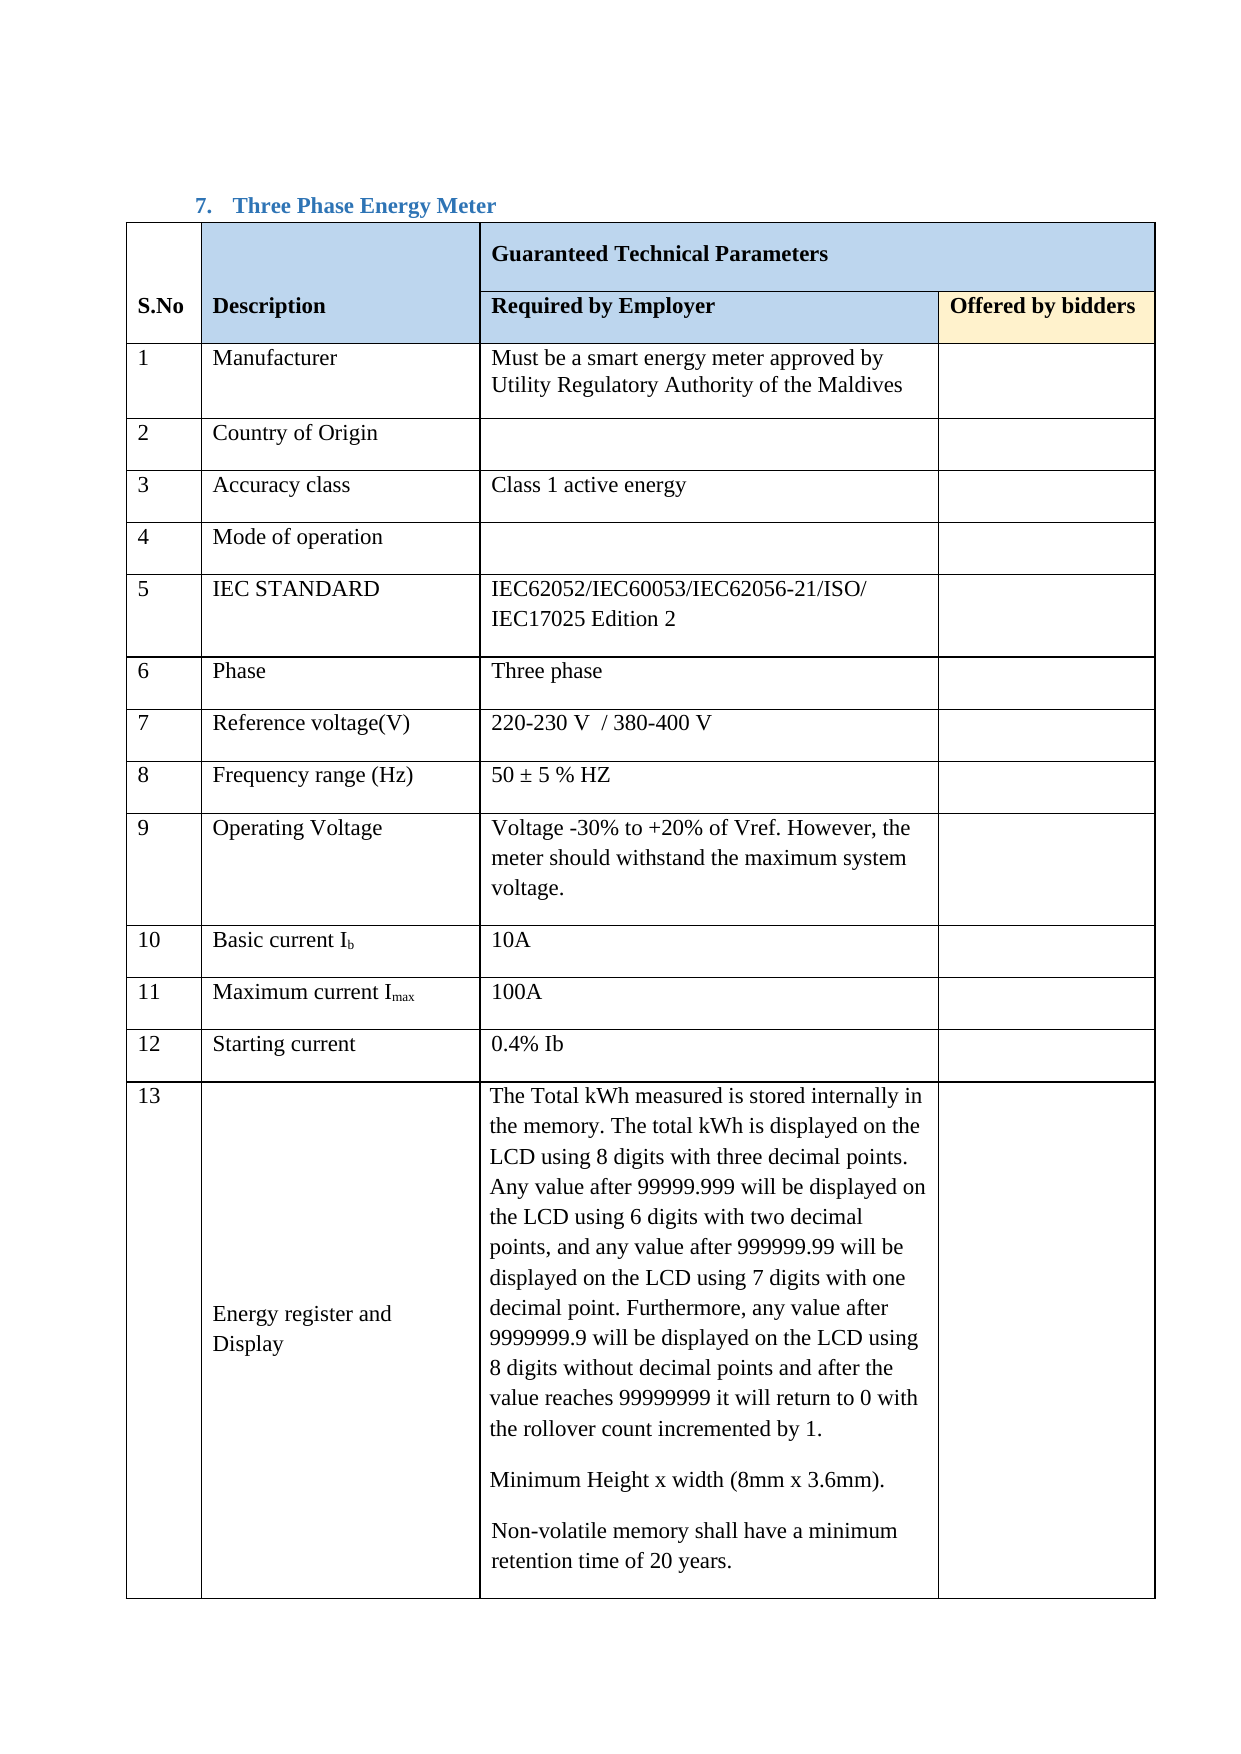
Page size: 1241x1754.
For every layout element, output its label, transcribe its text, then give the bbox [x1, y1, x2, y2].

table_header S.No [127, 223, 201, 343]
table_cell 6 [127, 658, 201, 708]
table_cell Maximum current Imax [202, 978, 479, 1029]
table_cell [939, 710, 1154, 761]
table_cell Three phase [481, 658, 938, 708]
table_cell 220-230 V / 380-400 V [481, 710, 938, 761]
table_cell Energy register and Display [202, 1083, 479, 1598]
table_cell Manufacturer [202, 344, 479, 418]
table_cell 0.4% Ib [481, 1030, 938, 1081]
table_cell [939, 471, 1154, 522]
table_cell [939, 1083, 1154, 1598]
table_cell 10 [127, 926, 201, 977]
table_cell Voltage -30% to +20% of Vref. However, the meter should withstand the maximum system voltage. [481, 814, 938, 925]
table_cell [939, 814, 1154, 925]
table_cell [939, 762, 1154, 813]
table_cell Offered by bidders [939, 292, 1154, 343]
table_cell 3 [127, 471, 201, 522]
table_cell [939, 1030, 1154, 1081]
table_cell [481, 419, 938, 470]
table_cell [939, 978, 1154, 1029]
table_cell Accuracy class [202, 471, 479, 522]
table_cell Operating Voltage [202, 814, 479, 925]
table_header Guaranteed Technical Parameters [481, 223, 1154, 291]
table_cell [939, 658, 1154, 708]
table_cell Frequency range (Hz) [202, 762, 479, 813]
table_cell Country of Origin [202, 419, 479, 470]
table_cell Reference voltage(V) [202, 710, 479, 761]
table_cell Required by Employer [481, 292, 938, 343]
table_cell [481, 523, 938, 574]
table_cell 5 [127, 575, 201, 656]
table_cell [939, 926, 1154, 977]
table_cell 4 [127, 523, 201, 574]
table_cell 8 [127, 762, 201, 813]
table_cell Class 1 active energy [481, 471, 938, 522]
table_cell 12 [127, 1030, 201, 1081]
table_cell Phase [202, 658, 479, 708]
table_cell 9 [127, 814, 201, 925]
table_cell Must be a smart energy meter approved by Utility Regulatory Authority of the Maldives [481, 344, 938, 418]
table_cell IEC STANDARD [202, 575, 479, 656]
table_cell 11 [127, 978, 201, 1029]
table_cell 7 [127, 710, 201, 761]
table_cell Basic current Ib [202, 926, 479, 977]
subtitle Three Phase Energy Meter [195, 192, 1086, 218]
table_cell [939, 523, 1154, 574]
table_cell 10A [481, 926, 938, 977]
table_cell Starting current [202, 1030, 479, 1081]
table_cell [939, 344, 1154, 418]
table_cell Mode of operation [202, 523, 479, 574]
table_cell 100A [481, 978, 938, 1029]
table_cell 1 [127, 344, 201, 418]
table_cell 50 ± 5 % HZ [481, 762, 938, 813]
table_cell [939, 419, 1154, 470]
table_cell The Total kWh measured is stored internally in the memory. The total kWh is displayed on the LCD using 8 digits with three decimal points. Any value after 99999.999 will be displayed on the LCD using 6 digits with two decimal points, and any value after 999999.99 will be displayed on the LCD using 7 digits with one decimal point. Furthermore, any value after 9999999.9 will be displayed on the LCD using 8 digits without decimal points and after the value reaches 99999999 it will return to 0 with the rollover count incremented by 1. Minimum Height x width (8mm x 3.6mm). Non-volatile memory shall have a minimum retention time of 20 years. [481, 1083, 938, 1598]
table_cell IEC62052/IEC60053/IEC62056-21/ISO/IEC17025 Edition 2 [481, 575, 938, 656]
table_cell [939, 575, 1154, 656]
table_header Description [202, 223, 479, 343]
table_cell 13 [127, 1083, 201, 1598]
table_cell 2 [127, 419, 201, 470]
